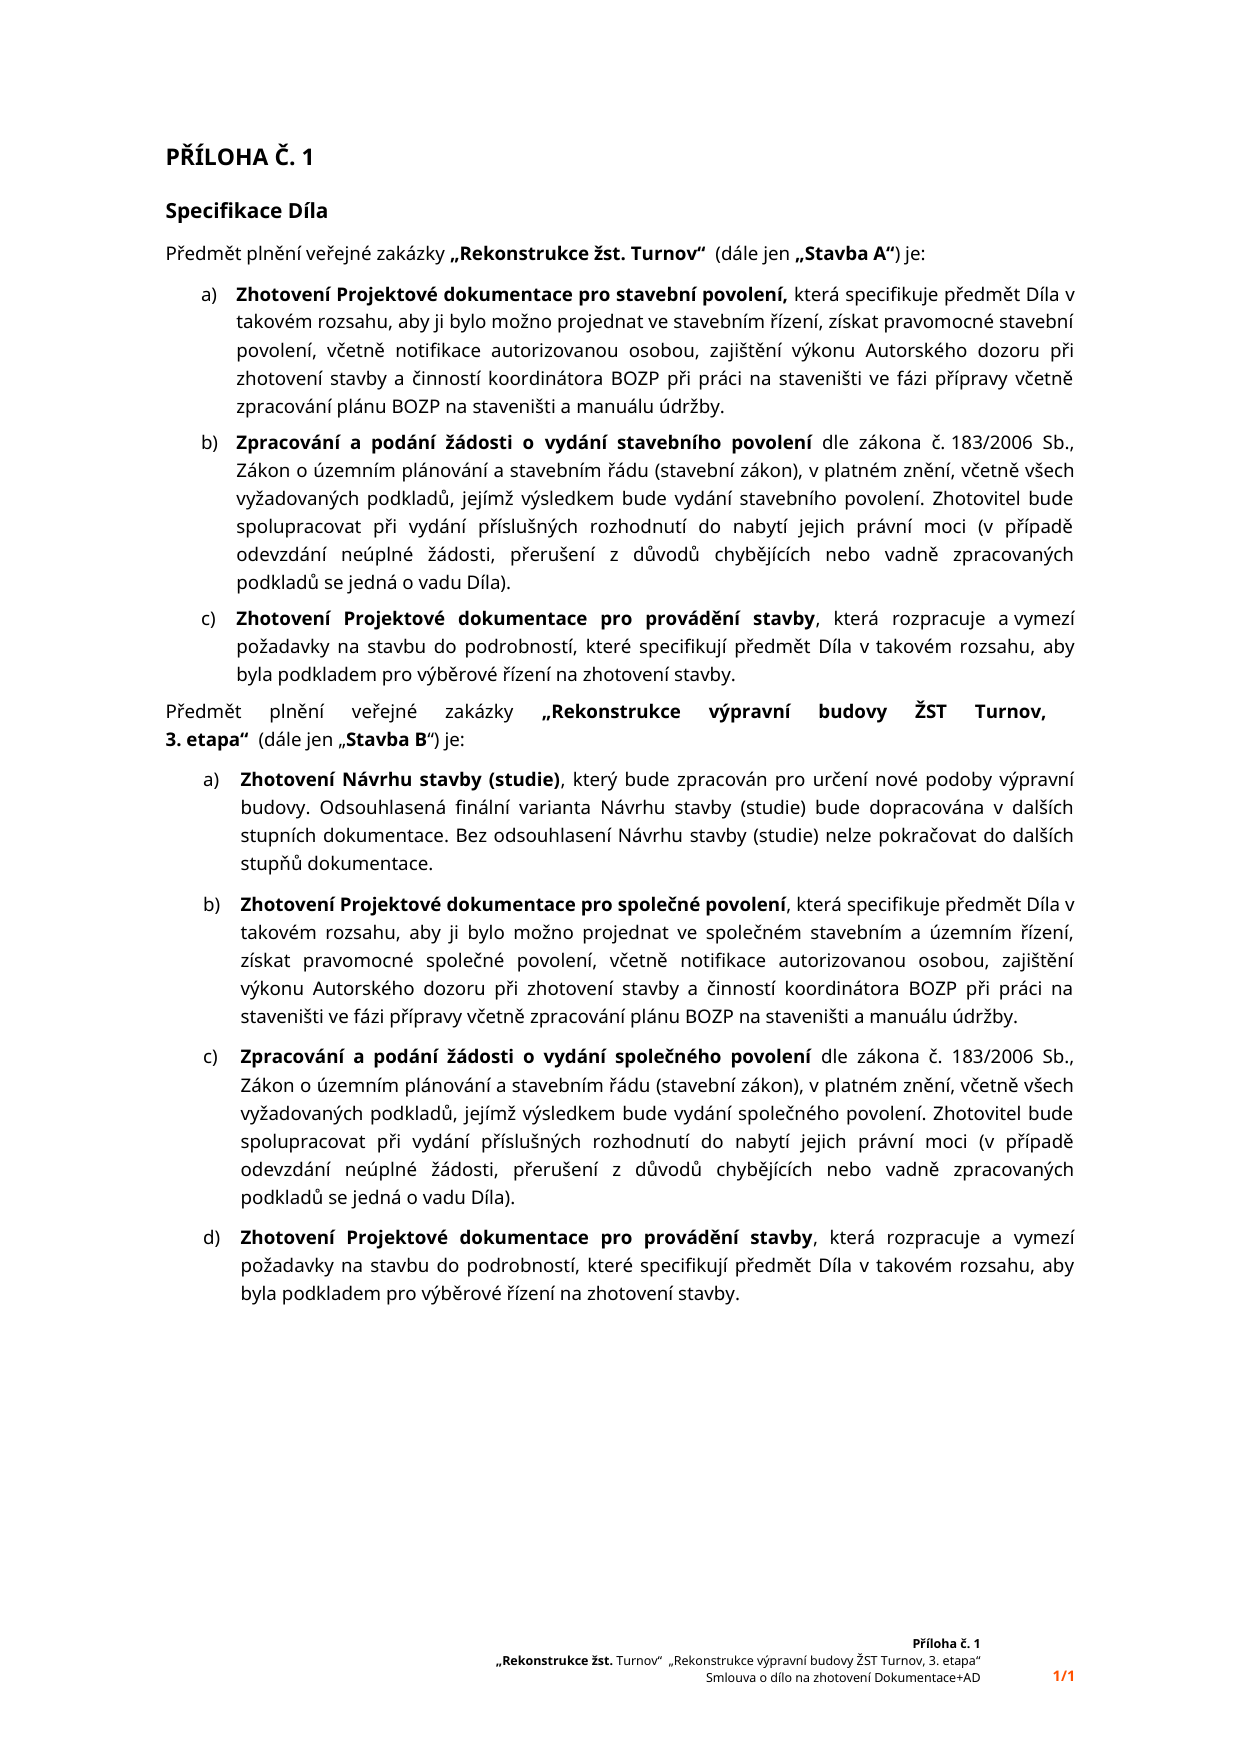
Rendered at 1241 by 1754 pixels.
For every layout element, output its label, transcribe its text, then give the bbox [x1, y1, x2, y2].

text Příloha č. 1 [165, 141, 1075, 173]
list Zhotovení Projektové dokumentace pro provádění stavby, která rozpracuje a vymezí požadavky na stavbu do podrobností, které specifikují předmět Díla v takovém rozsahu, aby byla podkladem pro výběrové řízení na zhotovení stavby. [201, 606, 1075, 687]
list Zhotovení Projektové dokumentace pro společné povolení, která specifikuje předmět Díla v takovém rozsahu, aby ji bylo možno projednat ve společném stavebním a územním řízení, získat pravomocné společné povolení, včetně notifikace autorizovanou osobou, zajištění výkonu Autorského dozoru při zhotovení stavby a činností koordinátora BOZP při práci na staveništi ve fázi přípravy včetně zpracování plánu BOZP na staveništi a manuálu údržby. [203, 891, 1075, 1029]
list Zhotovení Projektové dokumentace pro provádění stavby, která rozpracuje a vymezí požadavky na stavbu do podrobností, které specifikují předmět Díla v takovém rozsahu, aby byla podkladem pro výběrové řízení na zhotovení stavby. [203, 1224, 1075, 1306]
list Zhotovení Návrhu stavby (studie), který bude zpracován pro určení nové podoby výpravní budovy. Odsouhlasená finální varianta Návrhu stavby (studie) bude dopracována v dalších stupních dokumentace. Bez odsouhlasení Návrhu stavby (studie) nelze pokračovat do dalších stupňů dokumentace. [203, 767, 1075, 876]
list Zpracování a podání žádosti o vydání stavebního povolení dle zákona č. 183/2006 Sb., Zákon o územním plánování a stavebním řádu (stavební zákon), v platném znění, včetně všech vyžadovaných podkladů, jejímž výsledkem bude vydání stavebního povolení. Zhotovitel bude spolupracovat při vydání příslušných rozhodnutí do nabytí jejich právní moci (v případě odevzdání neúplné žádosti, přerušení z důvodů chybějících nebo vadně zpracovaných podkladů se jedná o vadu Díla). [201, 429, 1075, 595]
list Zhotovení Projektové dokumentace pro stavební povolení, která specifikuje předmět Díla v takovém rozsahu, aby ji bylo možno projednat ve stavebním řízení, získat pravomocné stavební povolení, včetně notifikace autorizovanou osobou, zajištění výkonu Autorského dozoru při zhotovení stavby a činností koordinátora BOZP při práci na staveništi ve fázi přípravy včetně zpracování plánu BOZP na staveništi a manuálu údržby. [201, 281, 1075, 418]
text Specifikace Díla [165, 197, 1075, 225]
text Předmět plnění veřejné zakázky „Rekonstrukce žst. Turnov“ (dále jen „Stavba A“) je: [165, 240, 1075, 266]
text Předmět plnění veřejné zakázky „Rekonstrukce výpravní budovy ŽST Turnov, 3. etapa“ (dále jen „Stavba B“) je: [165, 698, 1075, 752]
list Zpracování a podání žádosti o vydání společného povolení dle zákona č. 183/2006 Sb., Zákon o územním plánování a stavebním řádu (stavební zákon), v platném znění, včetně všech vyžadovaných podkladů, jejímž výsledkem bude vydání společného povolení. Zhotovitel bude spolupracovat při vydání příslušných rozhodnutí do nabytí jejich právní moci (v případě odevzdání neúplné žádosti, přerušení z důvodů chybějících nebo vadně zpracovaných podkladů se jedná o vadu Díla). [203, 1044, 1075, 1209]
